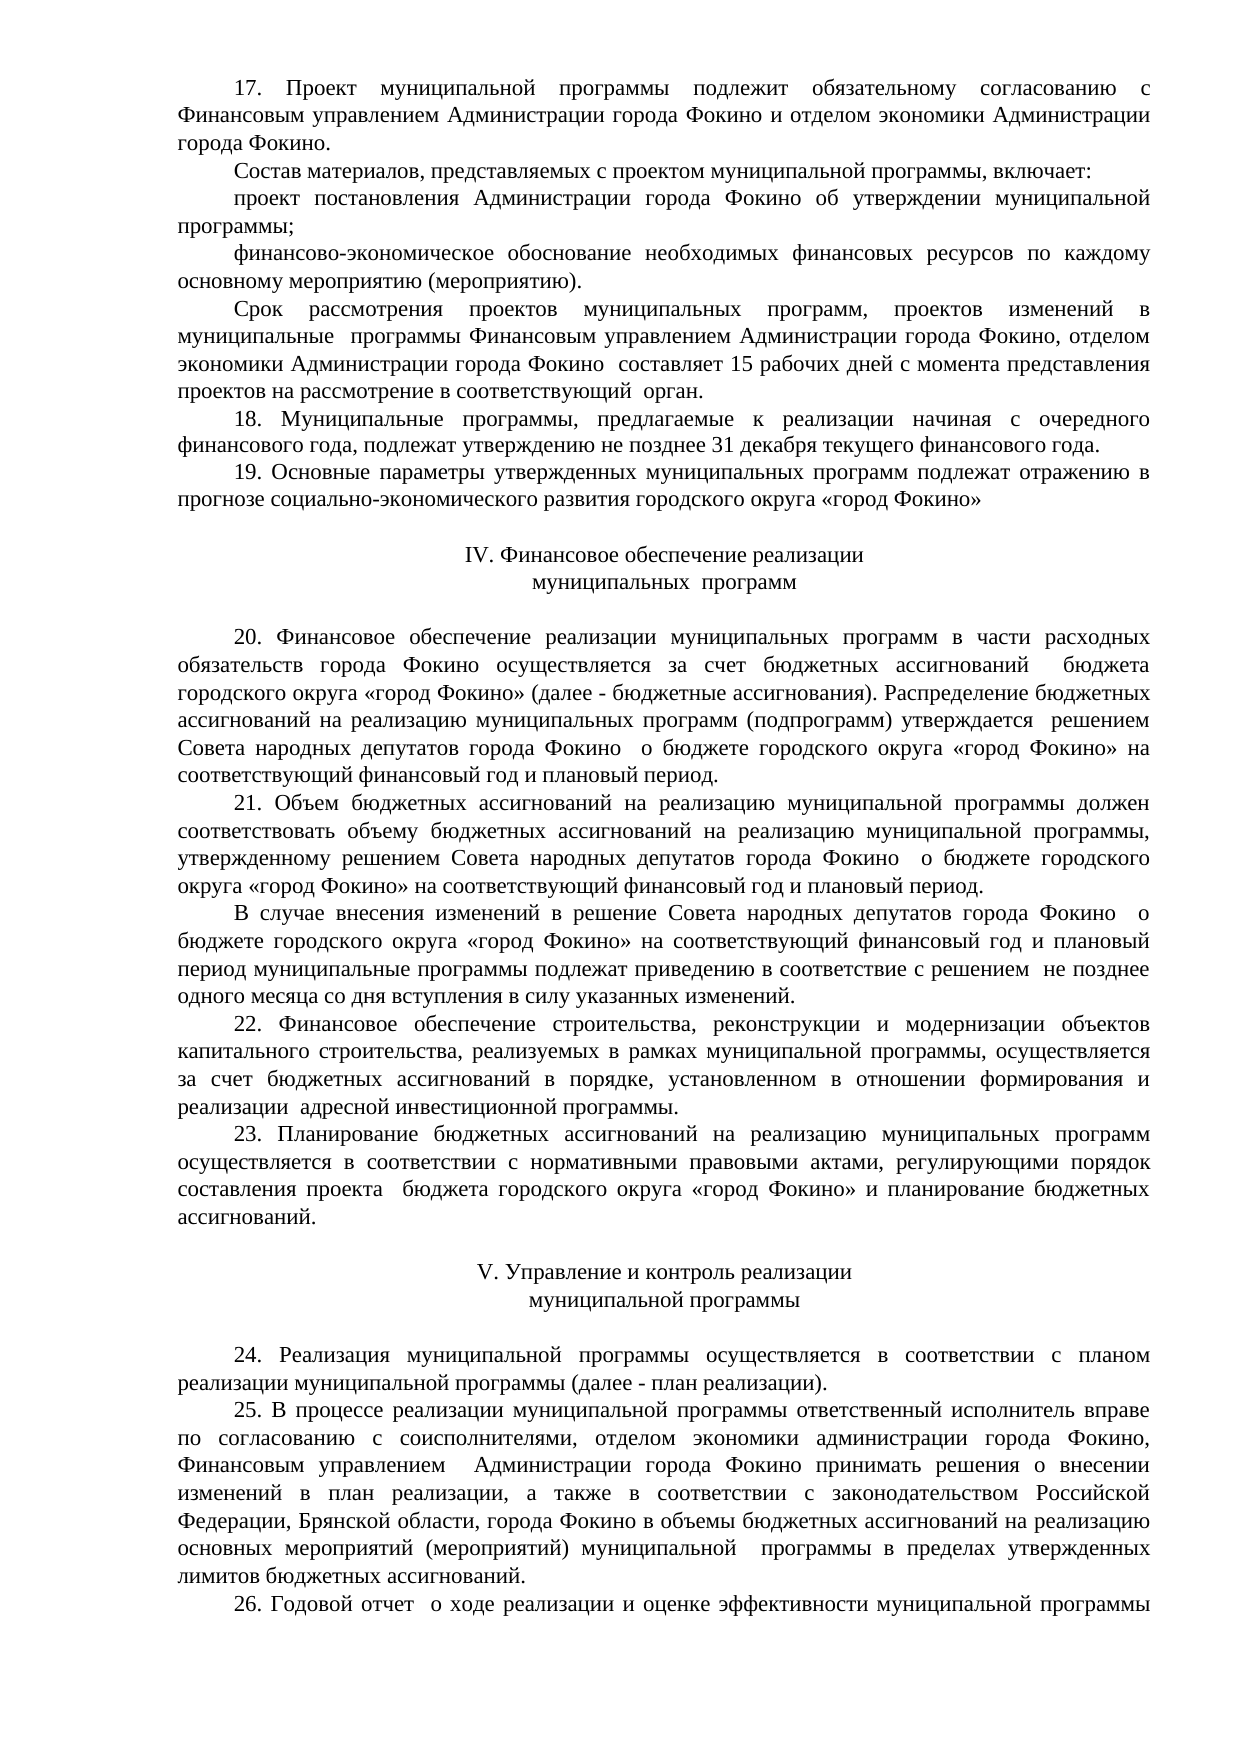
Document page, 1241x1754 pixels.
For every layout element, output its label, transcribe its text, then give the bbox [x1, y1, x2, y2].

text Состав материалов, представляемых с проектом муниципальной программы, включает: [177, 157, 1152, 183]
text Срок рассмотрения проектов муниципальных программ, проектов изменений в муниципальные программы Финансовым управлением Администрации города Фокино, отделом экономики Администрации города Фокино составляет 15 рабочих дней с момента представления проектов на рассмотрение в соответствующий орган. [177, 295, 1152, 404]
text финансово-экономическое обоснование необходимых финансовых ресурсов по каждому основному мероприятию (мероприятию). [177, 239, 1152, 293]
text 21. Объем бюджетных ассигнований на реализацию муниципальной программы должен соответствовать объему бюджетных ассигнований на реализацию муниципальной программы, утвержденному решением Совета народных депутатов города Фокино о бюджете городского округа «город Фокино» на соответствующий финансовый год и плановый период. [177, 789, 1152, 898]
text 22. Финансовое обеспечение строительства, реконструкции и модернизации объектов капитального строительства, реализуемых в рамках муниципальной программы, осуществляется за счет бюджетных ассигнований в порядке, установленном в отношении формирования и реализации адресной инвестиционной программы. [177, 1010, 1152, 1119]
text 24. Реализация муниципальной программы осуществляется в соответствии с планом реализации муниципальной программы (далее - план реализации). [177, 1341, 1152, 1395]
text муниципальных программ [177, 568, 1152, 594]
text 17. Проект муниципальной программы подлежит обязательному согласованию с Финансовым управлением Администрации города Фокино и отделом экономики Администрации города Фокино. [177, 74, 1152, 155]
text проект постановления Администрации города Фокино об утверждении муниципальной программы; [177, 184, 1152, 238]
text V. Управление и контроль реализации [177, 1258, 1152, 1285]
text В случае внесения изменений в решение Совета народных депутатов города Фокино о бюджете городского округа «город Фокино» на соответствующий финансовый год и плановый период муниципальные программы подлежат приведению в соответствие с решением не позднее одного месяца со дня вступления в силу указанных изменений. [177, 899, 1152, 1009]
text 18. Муниципальные программы, предлагаемые к реализации начиная с очередного финансового года, подлежат утверждению не позднее 31 декабря текущего финансового года. [177, 405, 1152, 458]
text 25. В процессе реализации муниципальной программы ответственный исполнитель вправе по согласованию с соисполнителями, отделом экономики администрации города Фокино, Финансовым управлением Администрации города Фокино принимать решения о внесении изменений в план реализации, а также в соответствии с законодательством Российской Федерации, Брянской области, города Фокино в объемы бюджетных ассигнований на реализацию основных мероприятий (мероприятий) муниципальной программы в пределах утвержденных лимитов бюджетных ассигнований. [177, 1396, 1152, 1588]
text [177, 1589, 1152, 1616]
text IV. Финансовое обеспечение реализации [177, 541, 1152, 567]
text 20. Финансовое обеспечение реализации муниципальных программ в части расходных обязательств города Фокино осуществляется за счет бюджетных ассигнований бюджета городского округа «город Фокино» (далее - бюджетные ассигнования). Распределение бюджетных ассигнований на реализацию муниципальных программ (подпрограмм) утверждается решением Совета народных депутатов города Фокино о бюджете городского округа «город Фокино» на соответствующий финансовый год и плановый период. [177, 623, 1152, 788]
text 23. Планирование бюджетных ассигнований на реализацию муниципальных программ осуществляется в соответствии с нормативными правовыми актами, регулирующими порядок составления проекта бюджета городского округа «город Фокино» и планирование бюджетных ассигнований. [177, 1120, 1152, 1229]
text 19. Основные параметры утвержденных муниципальных программ подлежат отражению в прогнозе социально-экономического развития городского округа «город Фокино» [177, 458, 1152, 512]
text муниципальной программы [177, 1286, 1152, 1312]
